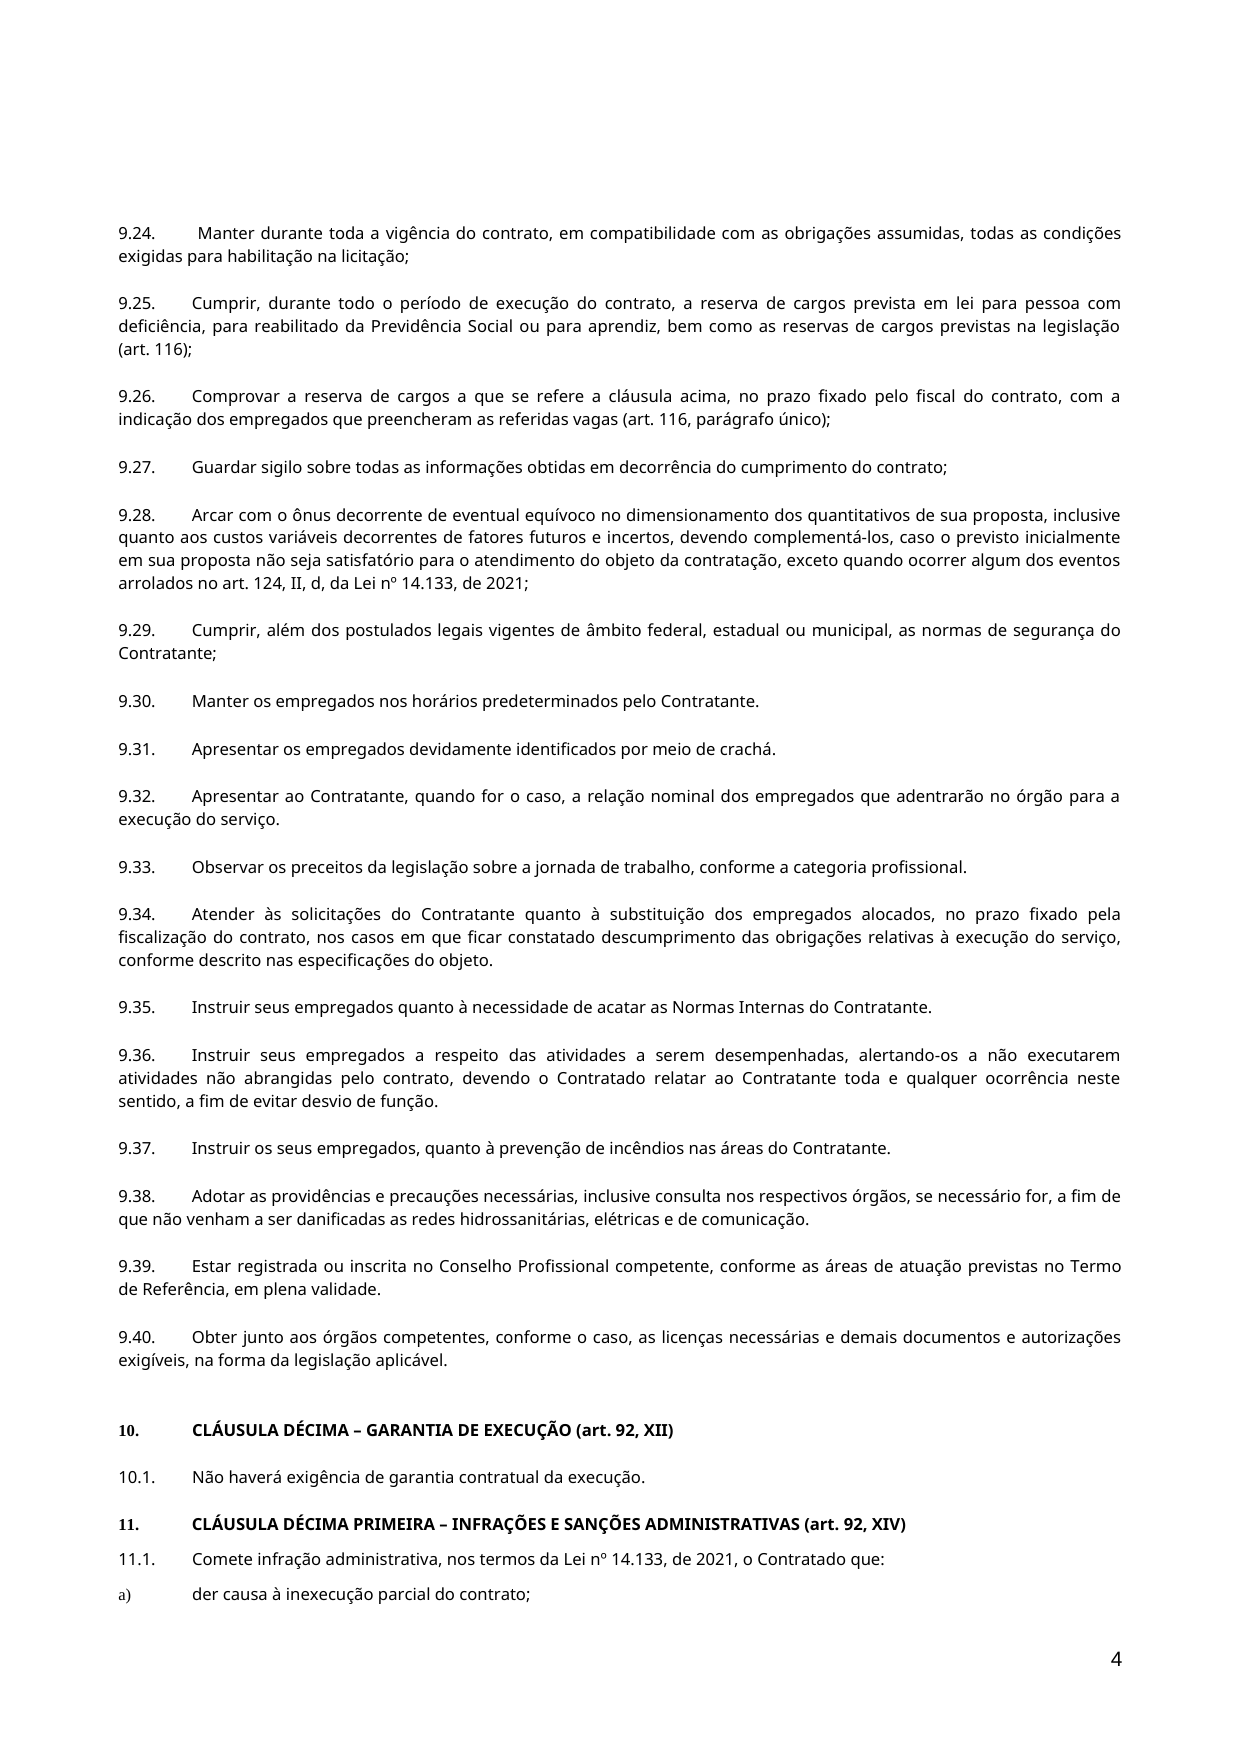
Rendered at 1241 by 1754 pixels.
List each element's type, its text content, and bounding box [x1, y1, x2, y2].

list der causa à inexecução parcial do contrato; [118, 1583, 1125, 1605]
list Comprovar a reserva de cargos a que se refere a cláusula acima, no prazo fixado pelo fiscal do contrato, com a indicação dos empregados que preencheram as referidas vagas (art. 116, parágrafo único); [118, 385, 1122, 431]
list Arcar com o ônus decorrente de eventual equívoco no dimensionamento dos quantitativos de sua proposta, inclusive quanto aos custos variáveis decorrentes de fatores futuros e incertos, devendo complementá-los, caso o previsto inicialmente em sua proposta não seja satisfatório para o atendimento do objeto da contratação, exceto quando ocorrer algum dos eventos arrolados no art. 124, II, d, da Lei nº 14.133, de 2021; [118, 503, 1122, 594]
list Cumprir, além dos postulados legais vigentes de âmbito federal, estadual ou municipal, as normas de segurança do Contratante; [118, 619, 1122, 664]
list Estar registrada ou inscrita no Conselho Profissional competente, conforme as áreas de atuação previstas no Termo de Referência, em plena validade. [118, 1255, 1122, 1301]
list Observar os preceitos da legislação sobre a jornada de trabalho, conforme a categoria profissional. [118, 855, 1122, 878]
list Instruir seus empregados quanto à necessidade de acatar as Normas Internas do Contratante. [118, 996, 1122, 1019]
list Apresentar ao Contratante, quando for o caso, a relação nominal dos empregados que adentrarão no órgão para a execução do serviço. [118, 785, 1122, 830]
list Comete infração administrativa, nos termos da Lei nº 14.133, de 2021, o Contratado que: [118, 1547, 1122, 1570]
list Não haverá exigência de garantia contratual da execução. [118, 1465, 1122, 1488]
list CLÁUSULA DÉCIMA – GARANTIA DE EXECUÇÃO (art. 92, XII) [118, 1419, 1122, 1441]
list CLÁUSULA DÉCIMA PRIMEIRA – INFRAÇÕES E SANÇÕES ADMINISTRATIVAS (art. 92, XIV) [118, 1512, 1122, 1535]
list Atender às solicitações do Contratante quanto à substituição dos empregados alocados, no prazo fixado pela fiscalização do contrato, nos casos em que ficar constatado descumprimento das obrigações relativas à execução do serviço, conforme descrito nas especificações do objeto. [118, 903, 1122, 971]
list Manter durante toda a vigência do contrato, em compatibilidade com as obrigações assumidas, todas as condições exigidas para habilitação na licitação; [118, 222, 1122, 267]
list Obter junto aos órgãos competentes, conforme o caso, as licenças necessárias e demais documentos e autorizações exigíveis, na forma da legislação aplicável. [118, 1326, 1122, 1371]
list Adotar as providências e precauções necessárias, inclusive consulta nos respectivos órgãos, se necessário for, a fim de que não venham a ser danificadas as redes hidrossanitárias, elétricas e de comunicação. [118, 1185, 1122, 1230]
list Cumprir, durante todo o período de execução do contrato, a reserva de cargos prevista em lei para pessoa com deficiência, para reabilitado da Previdência Social ou para aprendiz, bem como as reservas de cargos previstas na legislação (art. 116); [118, 292, 1122, 360]
list Instruir os seus empregados, quanto à prevenção de incêndios nas áreas do Contratante. [118, 1137, 1122, 1160]
list Guardar sigilo sobre todas as informações obtidas em decorrência do cumprimento do contrato; [118, 456, 1122, 478]
list Manter os empregados nos horários predeterminados pelo Contratante. [118, 689, 1122, 712]
list Instruir seus empregados a respeito das atividades a serem desempenhadas, alertando-os a não executarem atividades não abrangidas pelo contrato, devendo o Contratado relatar ao Contratante toda e qualquer ocorrência neste sentido, a fim de evitar desvio de função. [118, 1044, 1122, 1112]
list Apresentar os empregados devidamente identificados por meio de crachá. [118, 737, 1122, 760]
